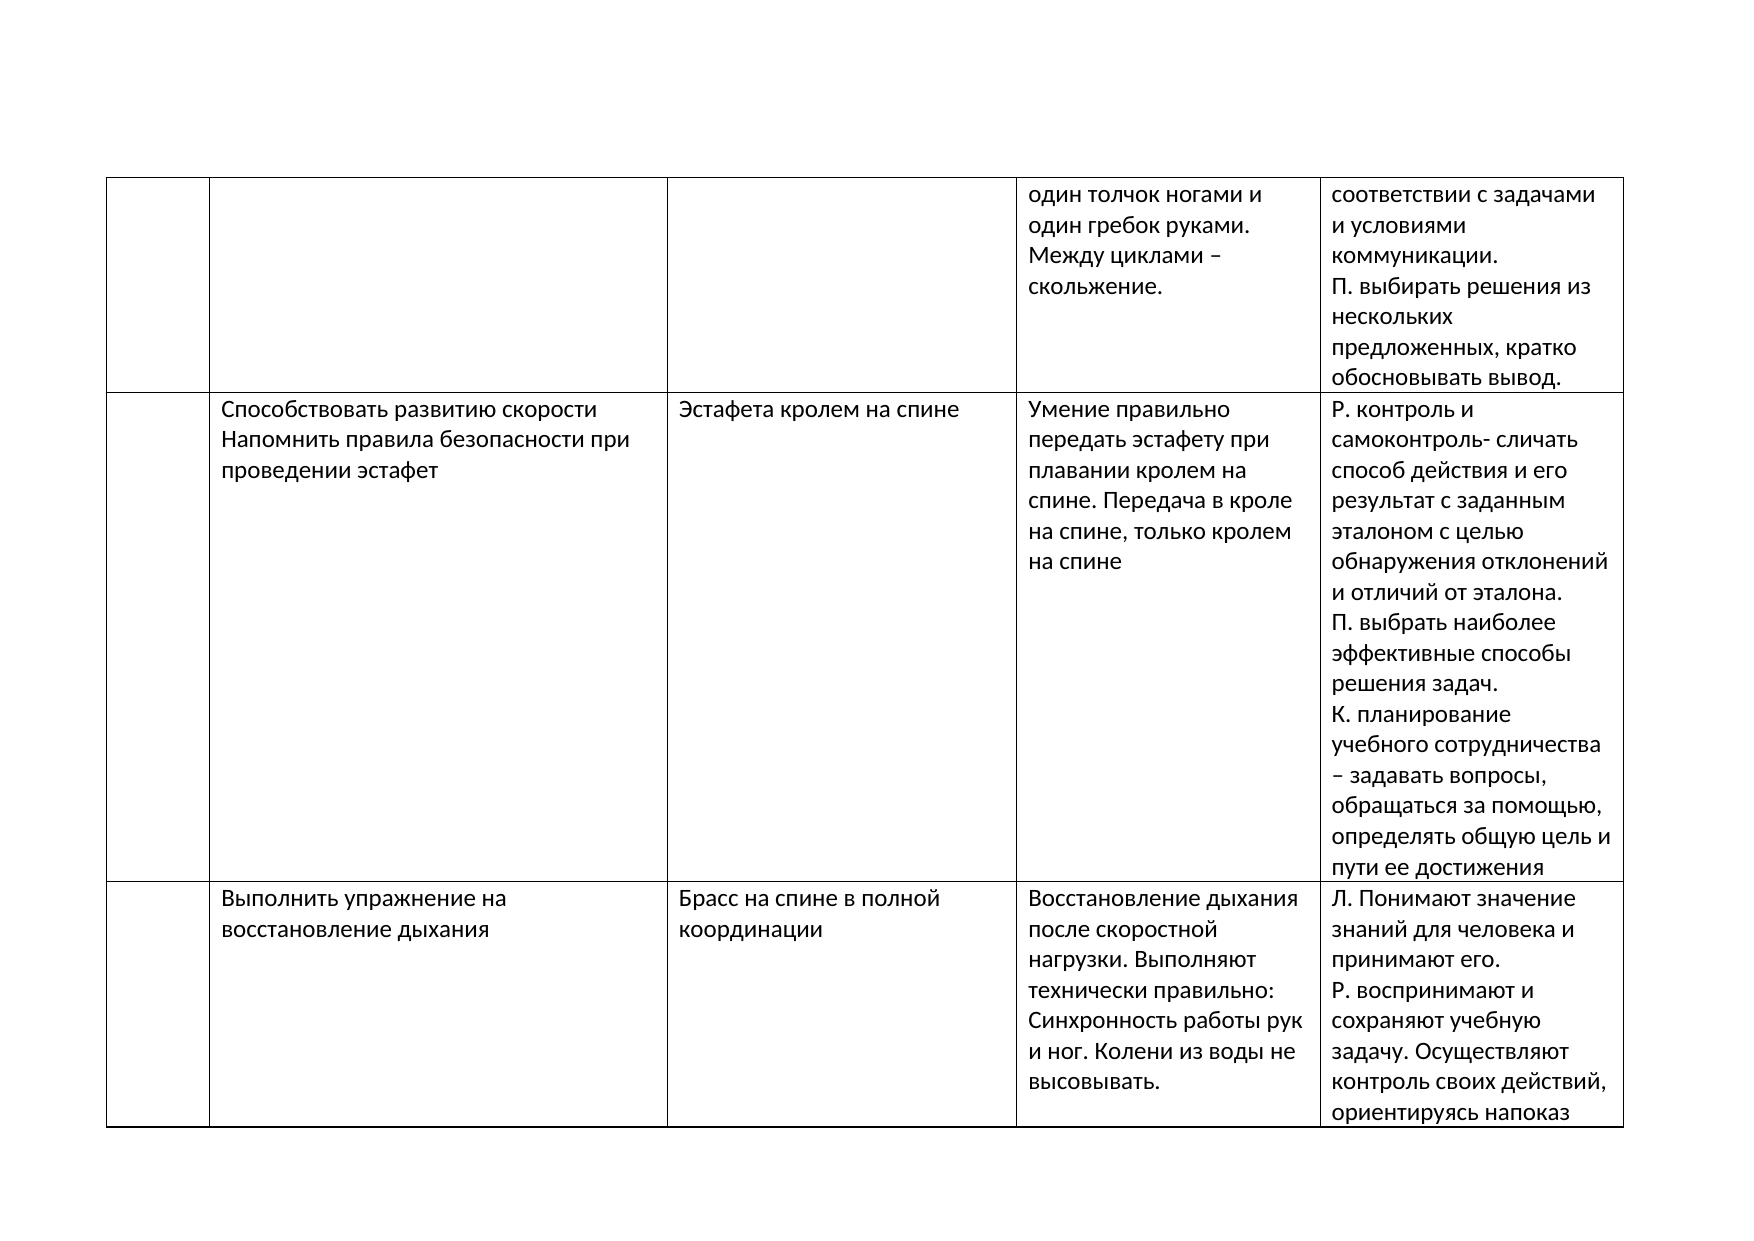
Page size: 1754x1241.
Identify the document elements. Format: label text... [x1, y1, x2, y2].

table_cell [668, 178, 1016, 392]
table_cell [210, 178, 667, 392]
table_cell Эстафета кролем на спине [668, 393, 1016, 881]
table_cell [107, 178, 209, 392]
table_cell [1321, 882, 1623, 1126]
table_cell [107, 393, 209, 881]
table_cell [668, 882, 1016, 1126]
table_cell Р. контроль и самоконтроль- сличать способ действия и его результат с заданным эталоном с целью обнаружения отклонений и отличий от эталона. П. выбрать наиболее эффективные способы решения задач. К. планирование учебного сотрудничества – задавать вопросы, обращаться за помощью, определять общую цель и пути ее достижения [1321, 393, 1623, 881]
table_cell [1017, 882, 1320, 1126]
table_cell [1017, 178, 1320, 392]
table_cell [1321, 178, 1623, 392]
table_cell Умение правильно передать эстафету при плавании кролем на спине. Передача в кроле на спине, только кролем на спине [1017, 393, 1320, 881]
table_cell [107, 882, 209, 1126]
table_cell Способствовать развитию скорости Напомнить правила безопасности при проведении эстафет [210, 393, 667, 881]
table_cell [210, 882, 667, 1126]
